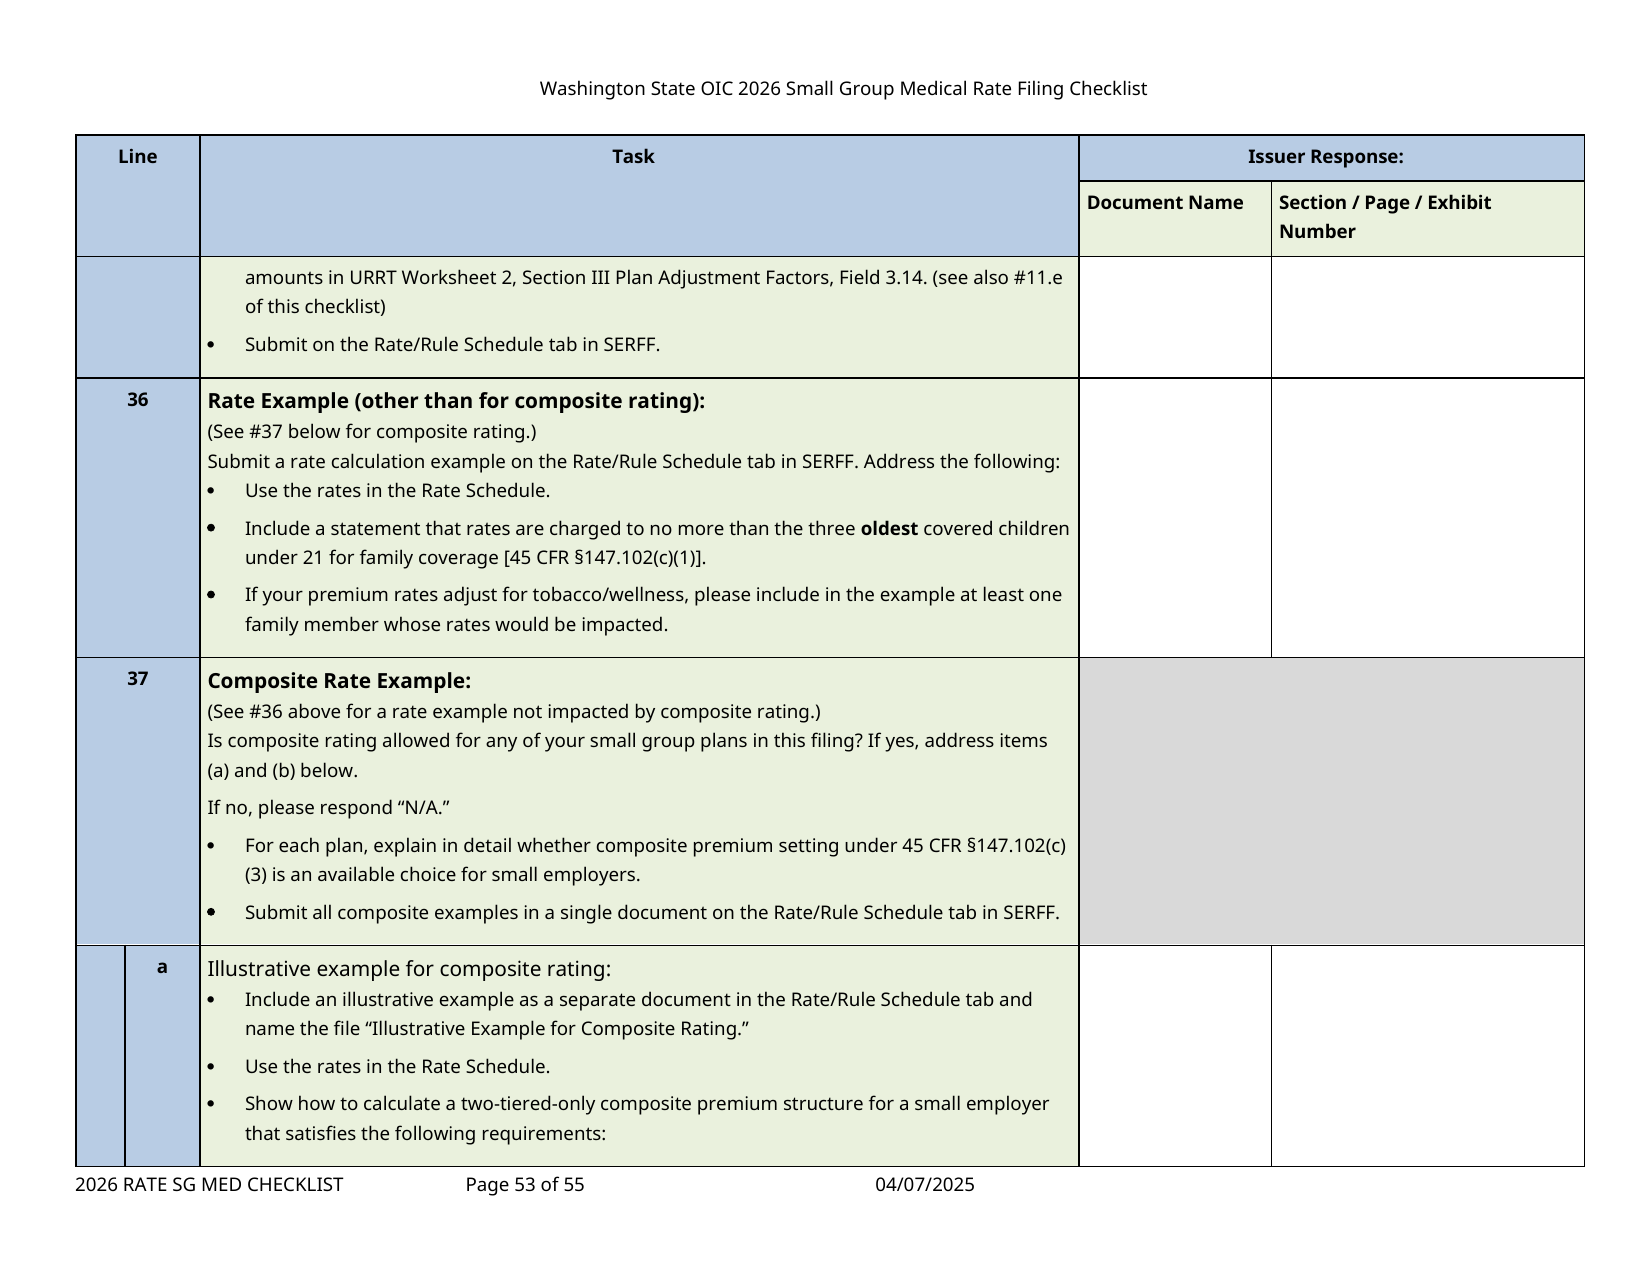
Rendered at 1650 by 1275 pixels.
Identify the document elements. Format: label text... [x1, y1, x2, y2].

table_cell Composite Rate Example: (See #36 above for a rate example not impacted by composite rating.) Is composite rating allowed for any of your small group plans in this filing? If yes, address items (a) and (b) below. If no, please respond “N/A.” For each plan, explain in detail whether composite premium setting under 45 CFR §147.102(c)(3) is an available choice for small employers. Submit all composite examples in a single document on the Rate/Rule Schedule tab in SERFF. [201, 658, 1078, 944]
table_cell a [126, 946, 199, 1166]
table_cell 35 [77, 257, 199, 377]
table_cell [1080, 946, 1271, 1166]
table_cell [1080, 658, 1584, 944]
table_cell [1272, 946, 1584, 1166]
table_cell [201, 257, 1078, 377]
table_cell Document Name [1080, 182, 1271, 256]
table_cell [201, 946, 1078, 1166]
table_cell Rate Example (other than for composite rating): (See #37 below for composite rating.) Submit a rate calculation example on the Rate/Rule Schedule tab in SERFF. Address the following: Use the rates in the Rate Schedule. Include a statement that rates are charged to no more than the three oldest covered children under 21 for family coverage [45 CFR §147.102(c)(1)]. If your premium rates adjust for tobacco/wellness, please include in the example at least one family member whose rates would be impacted. [201, 379, 1078, 657]
table_header Line [77, 136, 199, 256]
table_cell [1272, 257, 1584, 377]
table_cell 37 [77, 658, 199, 944]
table_cell [77, 946, 124, 1166]
table_cell 36 [77, 379, 199, 657]
table_header Task [201, 136, 1078, 256]
table_cell [1080, 257, 1271, 377]
table_cell [1080, 379, 1271, 657]
table_cell [1272, 379, 1584, 657]
table_header Issuer Response: [1080, 136, 1584, 180]
table_cell Section / Page / Exhibit Number [1272, 182, 1584, 256]
